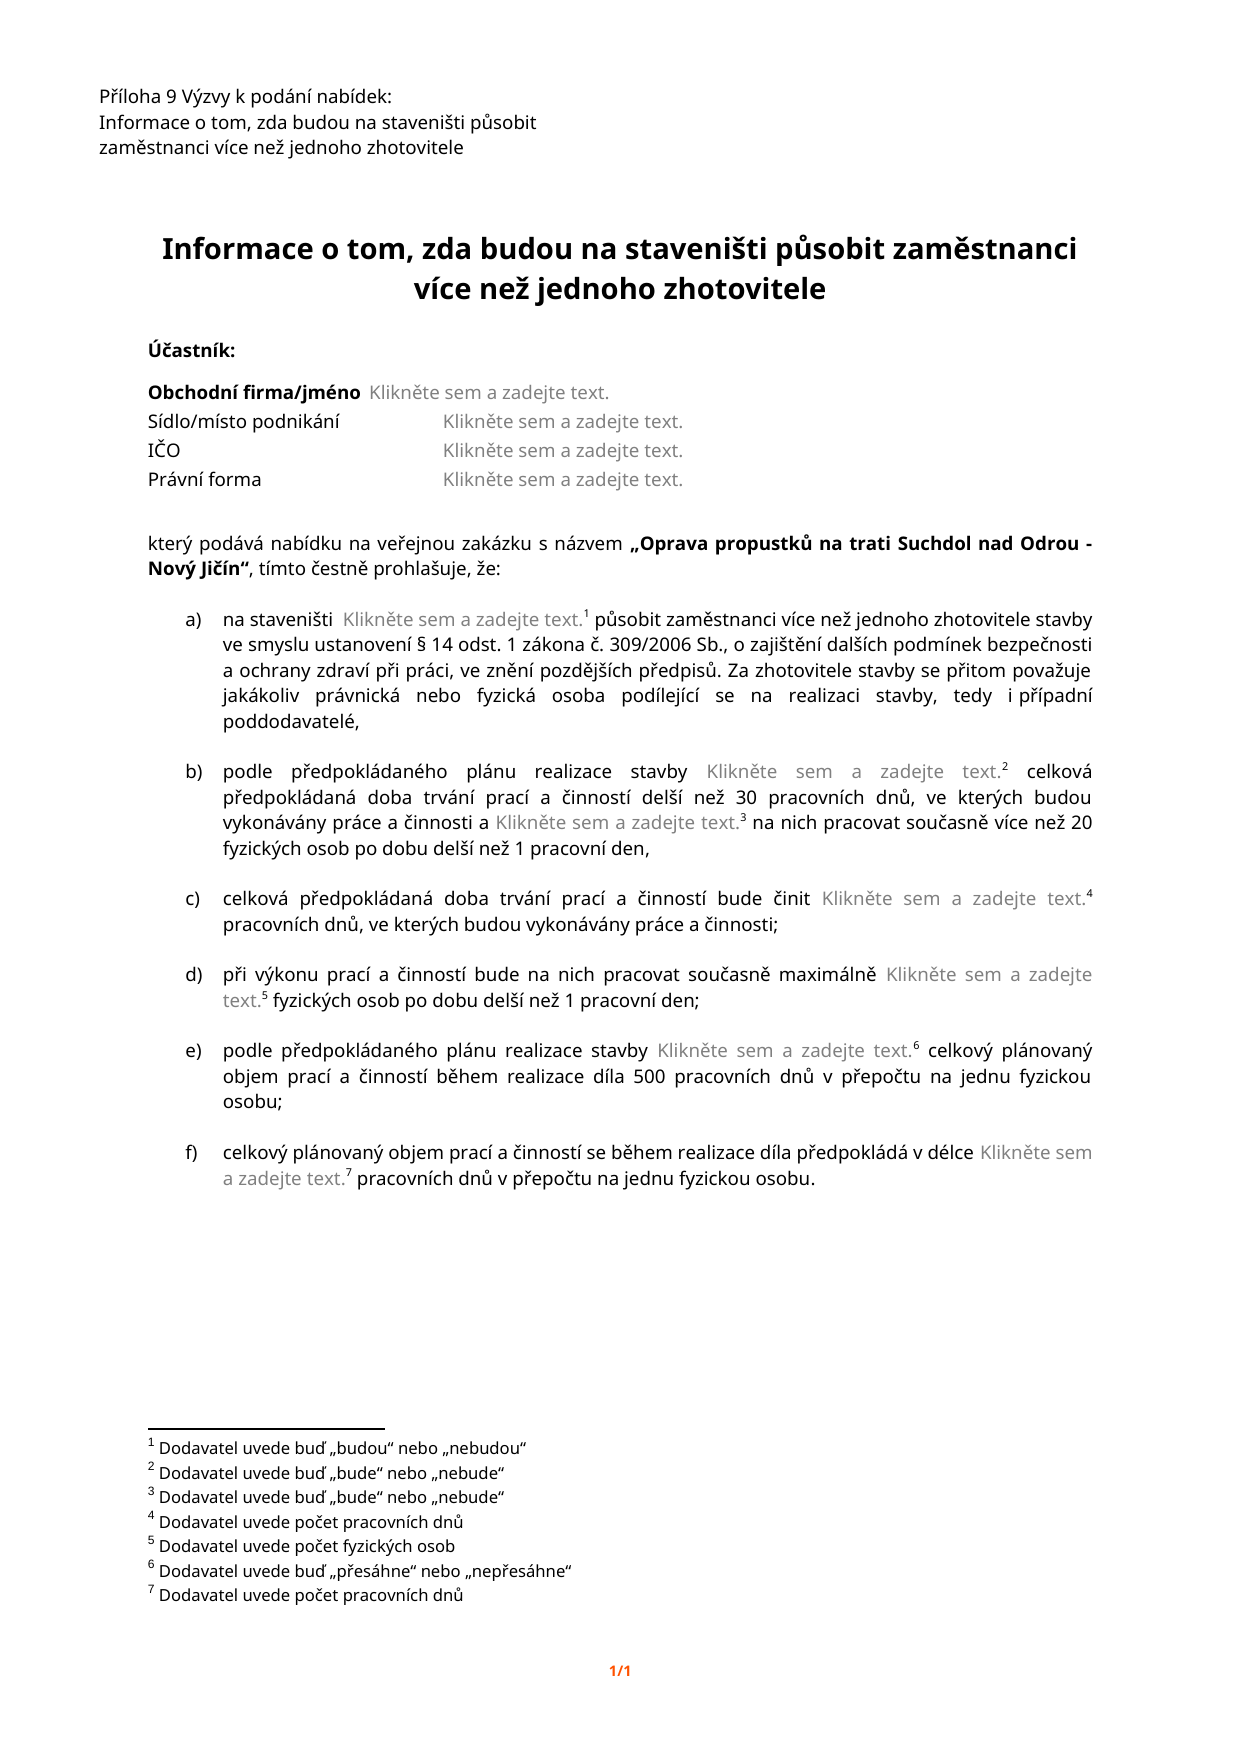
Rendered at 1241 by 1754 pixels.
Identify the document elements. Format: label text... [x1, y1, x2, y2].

text Právní forma [148, 463, 1093, 492]
list na staveništi působit zaměstnanci více než jednoho zhotovitele stavby ve smyslu ustanovení § 14 odst. 1 zákona č. 309/2006 Sb., o zajištění dalších podmínek bezpečnosti a ochrany zdraví při práci, ve znění pozdějších předpisů. Za zhotovitele stavby se přitom považuje jakákoliv právnická nebo fyzická osoba podílející se na realizaci stavby, tedy i případní poddodavatelé, [185, 606, 1093, 734]
list celková předpokládaná doba trvání prací a činností bude činit pracovních dnů, ve kterých budou vykonávány práce a činnosti; [185, 886, 1093, 937]
list podle předpokládaného plánu realizace stavby celková předpokládaná doba trvání prací a činností delší než 30 pracovních dnů, ve kterých budou vykonávány práce a činnosti a na nich pracovat současně více než 20 fyzických osob po dobu delší než 1 pracovní den, [185, 759, 1093, 861]
list podle předpokládaného plánu realizace stavby celkový plánovaný objem prací a činností během realizace díla 500 pracovních dnů v přepočtu na jednu fyzickou osobu; [185, 1038, 1093, 1114]
text Účastník: [148, 333, 1093, 364]
text Obchodní firma/jméno [148, 376, 1093, 405]
list celkový plánovaný objem prací a činností se během realizace díla předpokládá v délce pracovních dnů v přepočtu na jednu fyzickou osobu. [185, 1139, 1093, 1190]
text IČO [148, 434, 1093, 463]
title Informace o tom, zda budou na staveništi působit zaměstnanci více než jednoho zhotovitele [148, 228, 1093, 308]
text který podává nabídku na veřejnou zakázku s názvem „Oprava propustků na trati Suchdol nad Odrou - Nový Jičín“, tímto čestně prohlašuje, že: [148, 530, 1093, 581]
list při výkonu prací a činností bude na nich pracovat současně maximálně fyzických osob po dobu delší než 1 pracovní den; [185, 962, 1093, 1013]
text Sídlo/místo podnikání [148, 405, 1093, 434]
